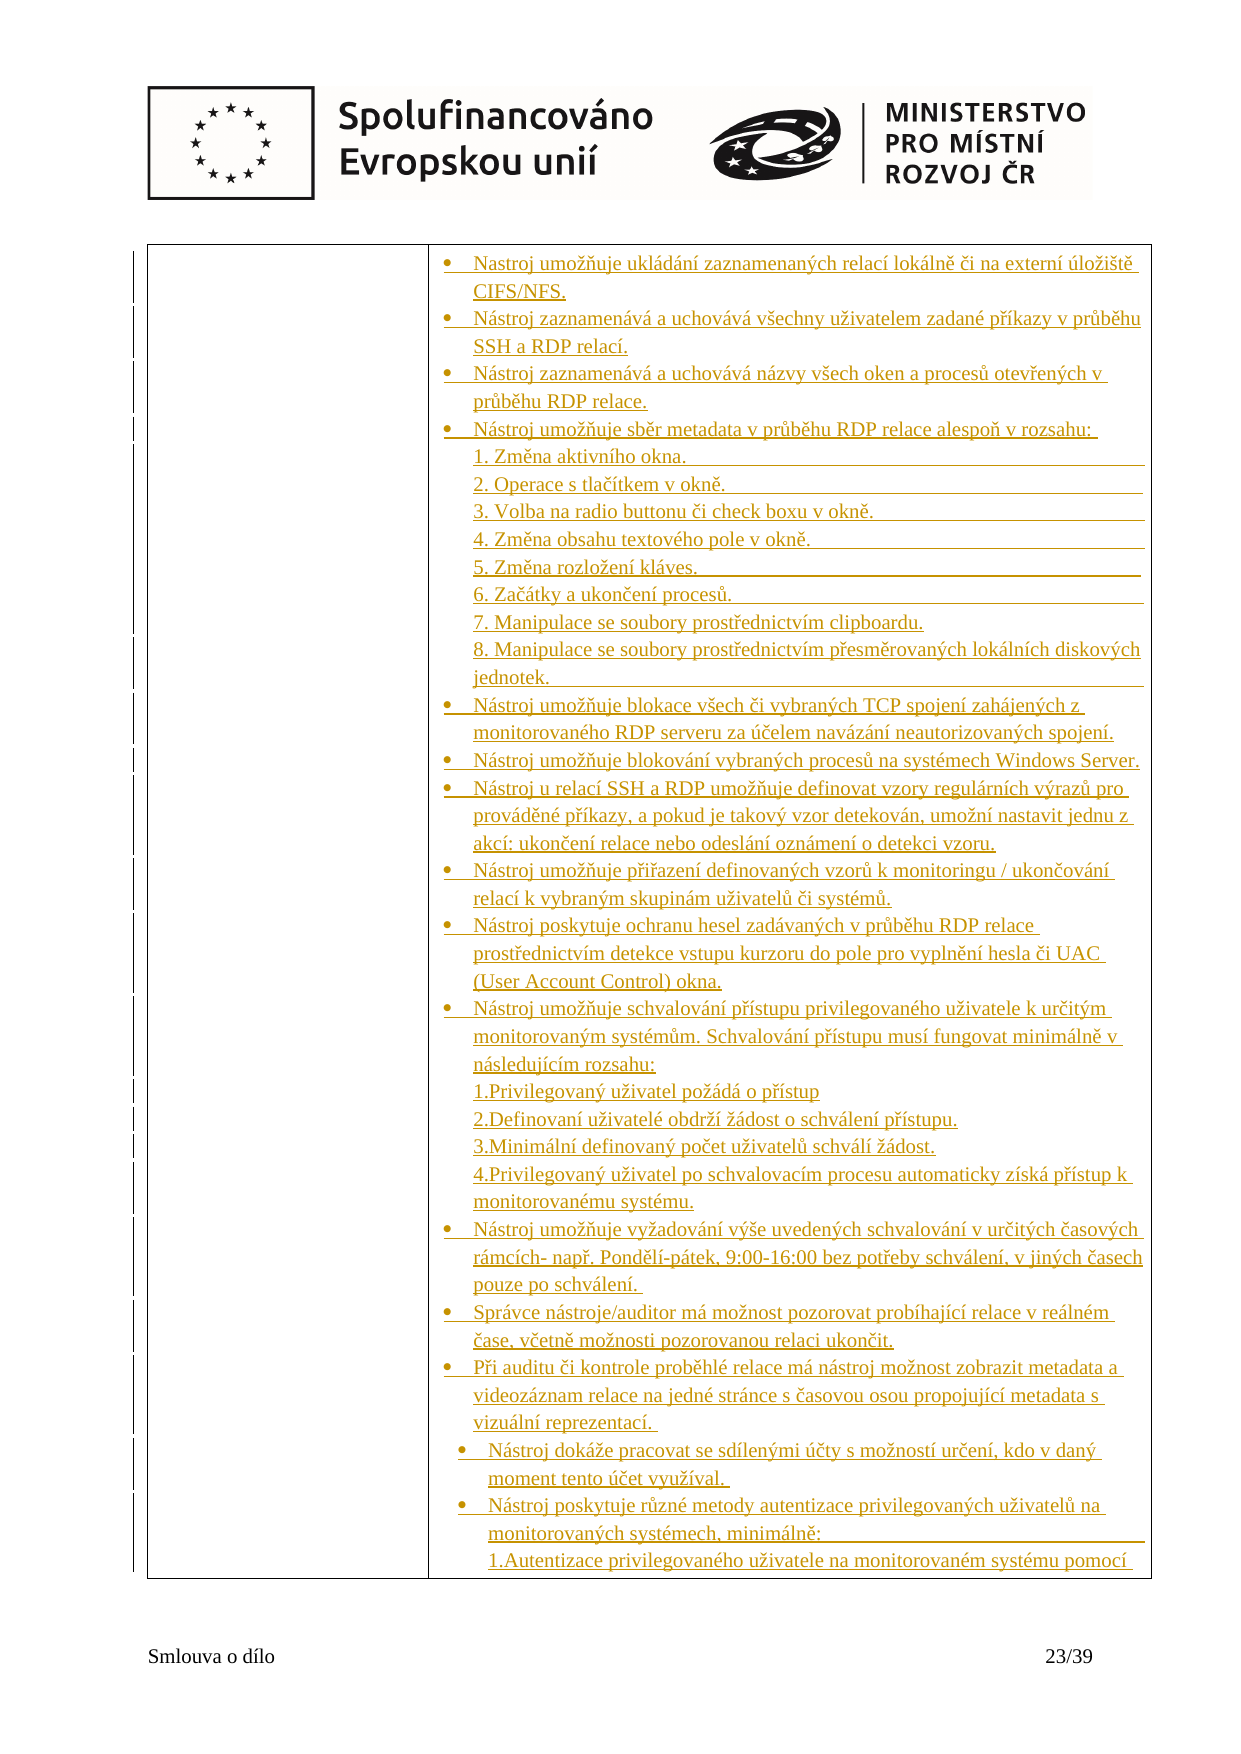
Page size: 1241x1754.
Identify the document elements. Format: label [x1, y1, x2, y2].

table_cell [429, 245, 1151, 1578]
table_cell [148, 245, 428, 1578]
picture [147, 86, 1093, 200]
